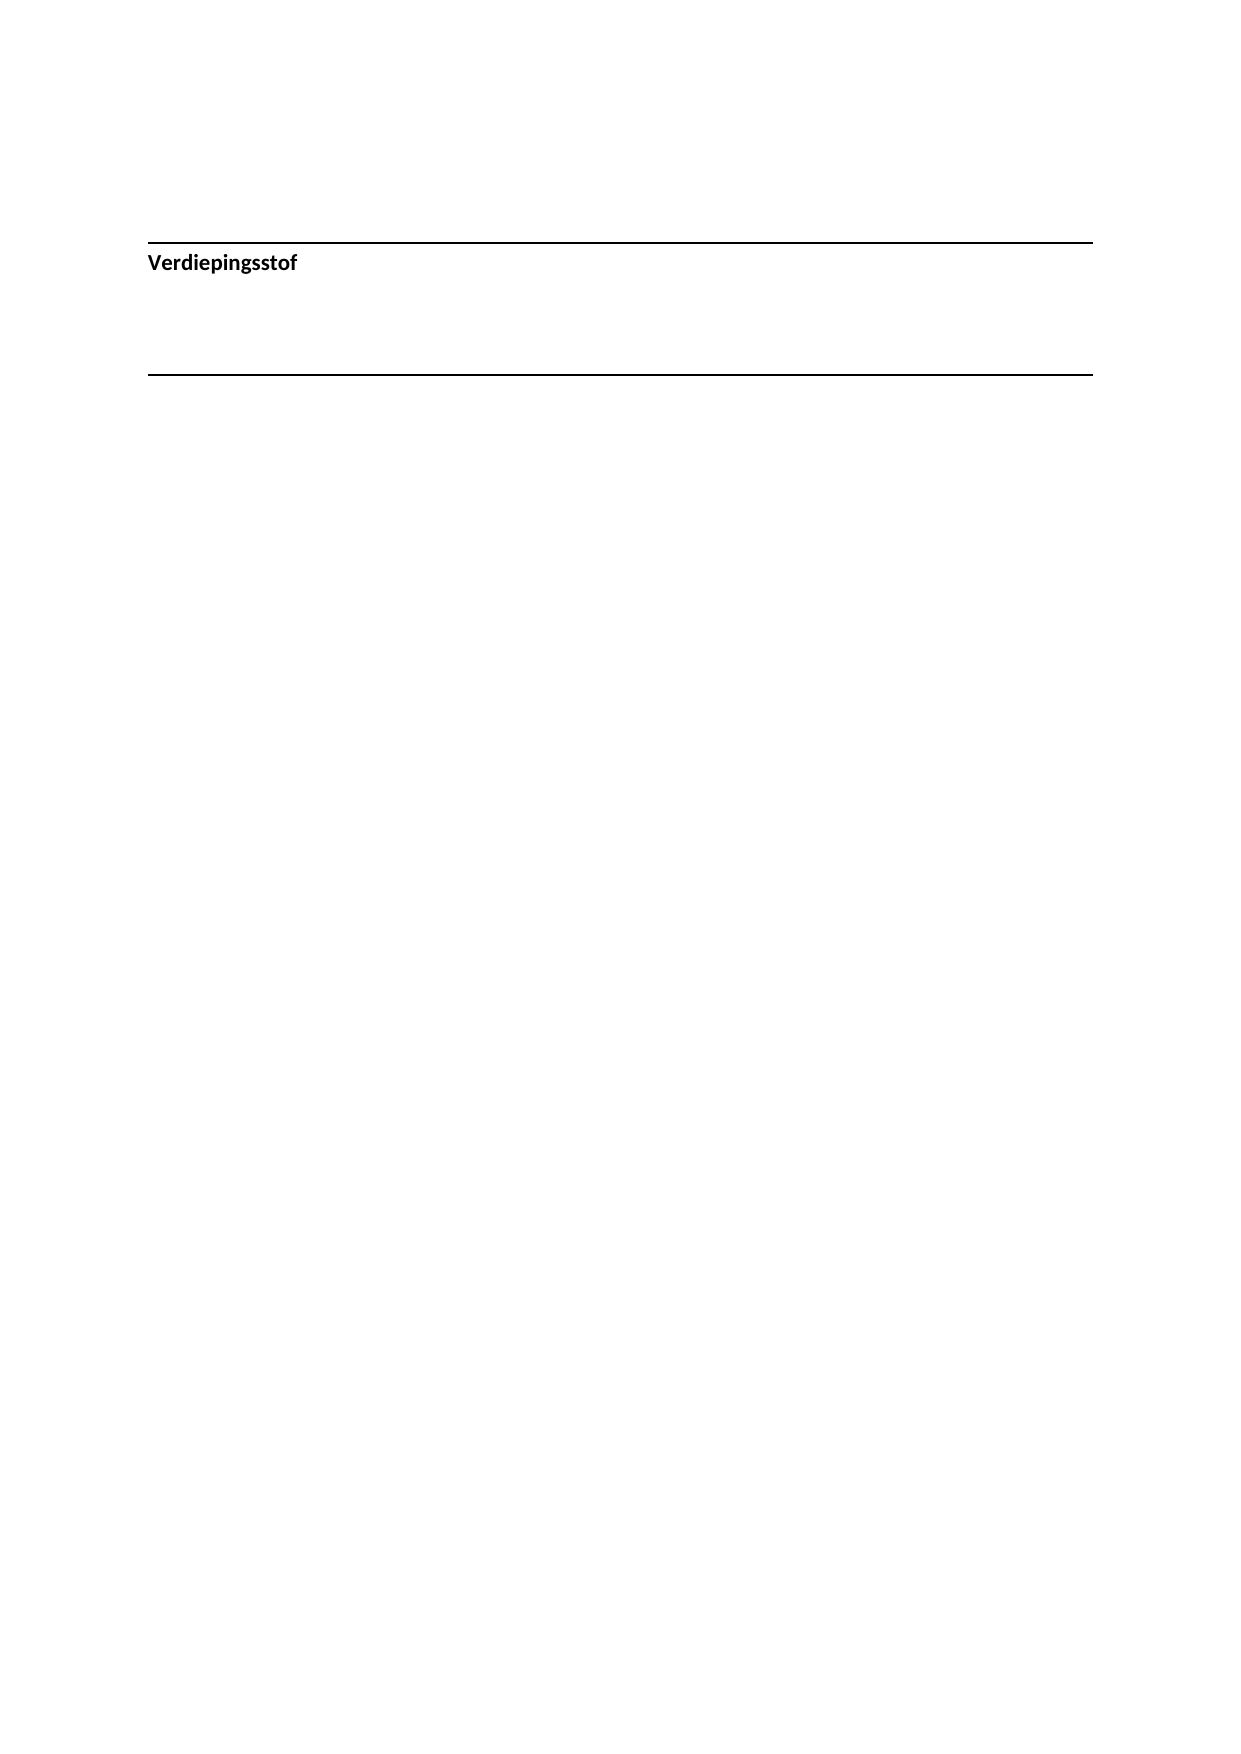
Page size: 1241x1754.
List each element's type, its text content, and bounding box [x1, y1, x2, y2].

list Verdiepingsstof [148, 248, 1093, 276]
